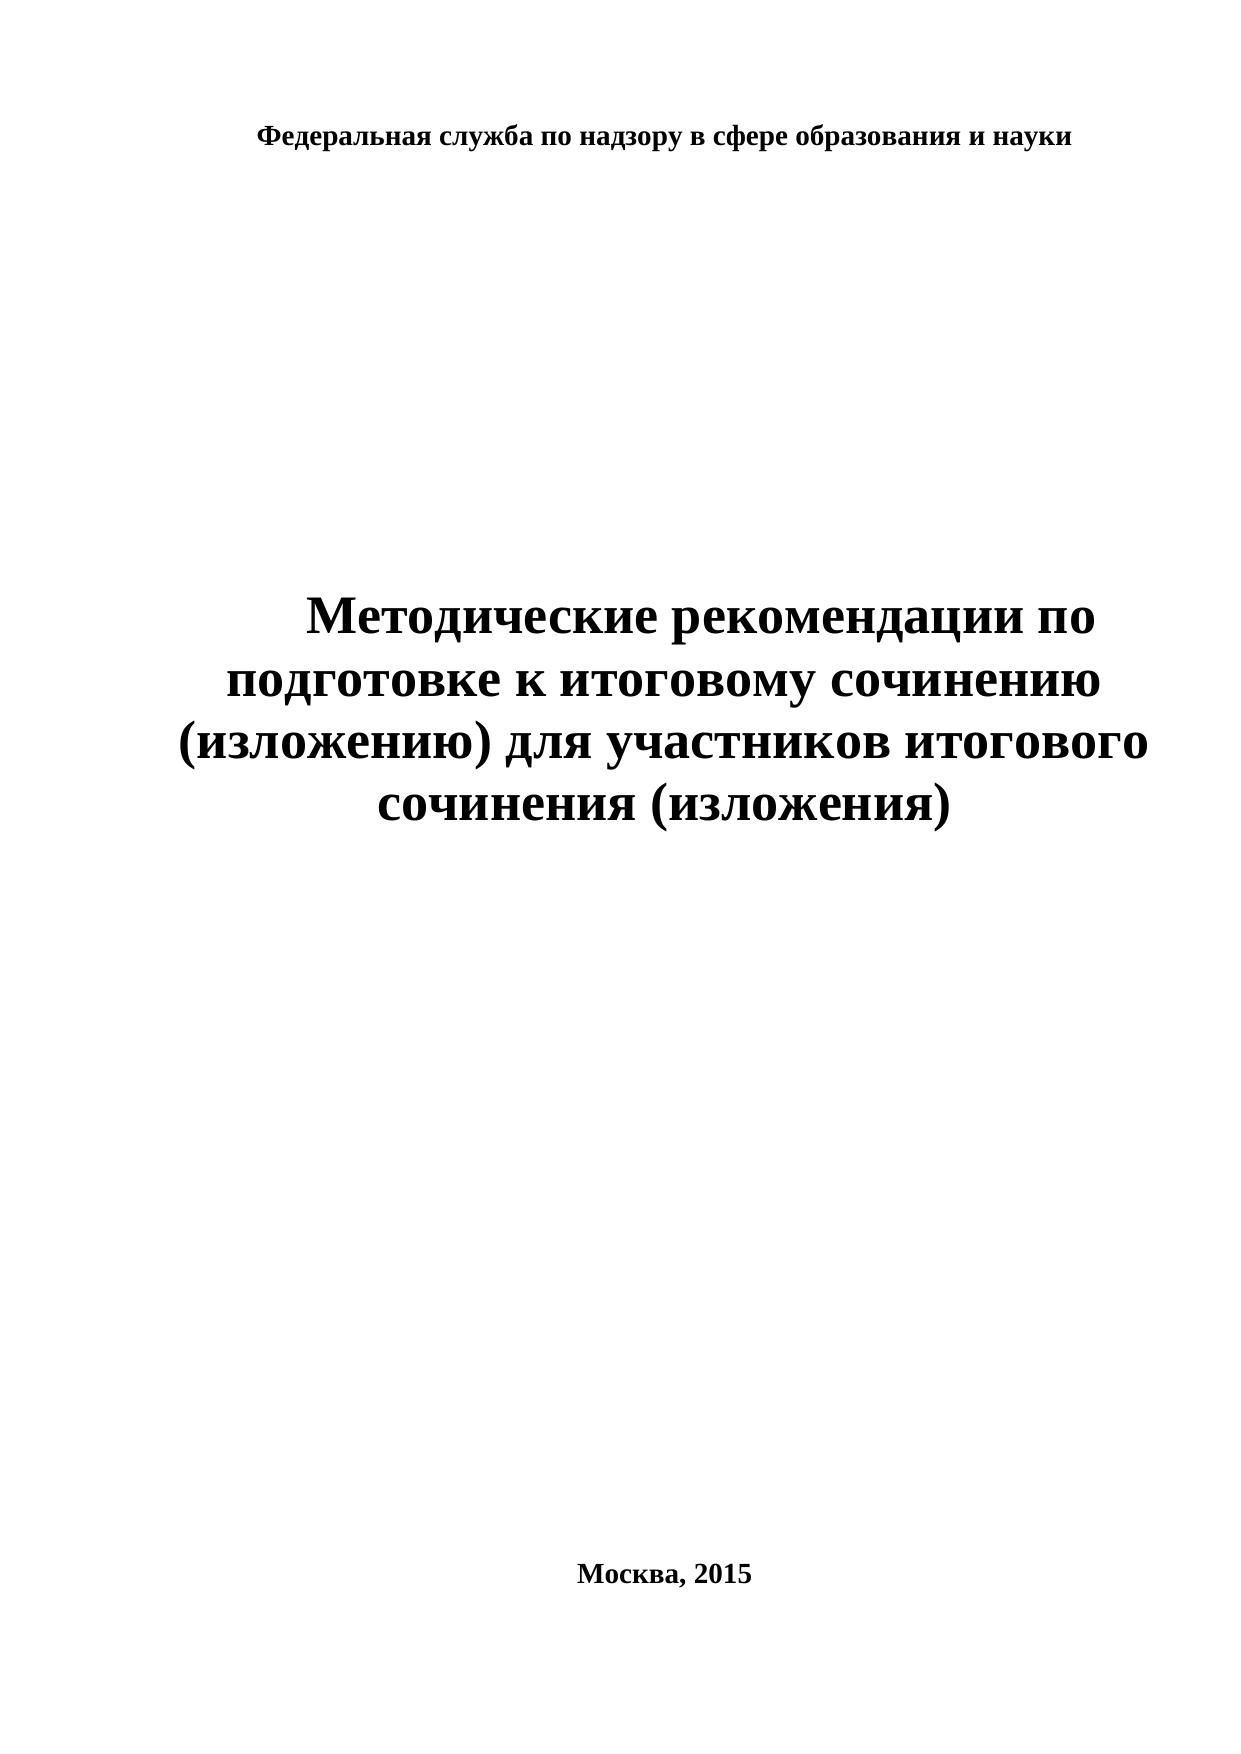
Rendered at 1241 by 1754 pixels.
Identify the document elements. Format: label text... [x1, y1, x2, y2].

text Методические рекомендации по подготовке к итоговому сочинению (изложению) для участников итогового сочинения (изложения) [177, 583, 1152, 832]
text Москва, 2015 [177, 1556, 1152, 1590]
text Федеральная служба по надзору в сфере образования и науки [177, 118, 1152, 152]
